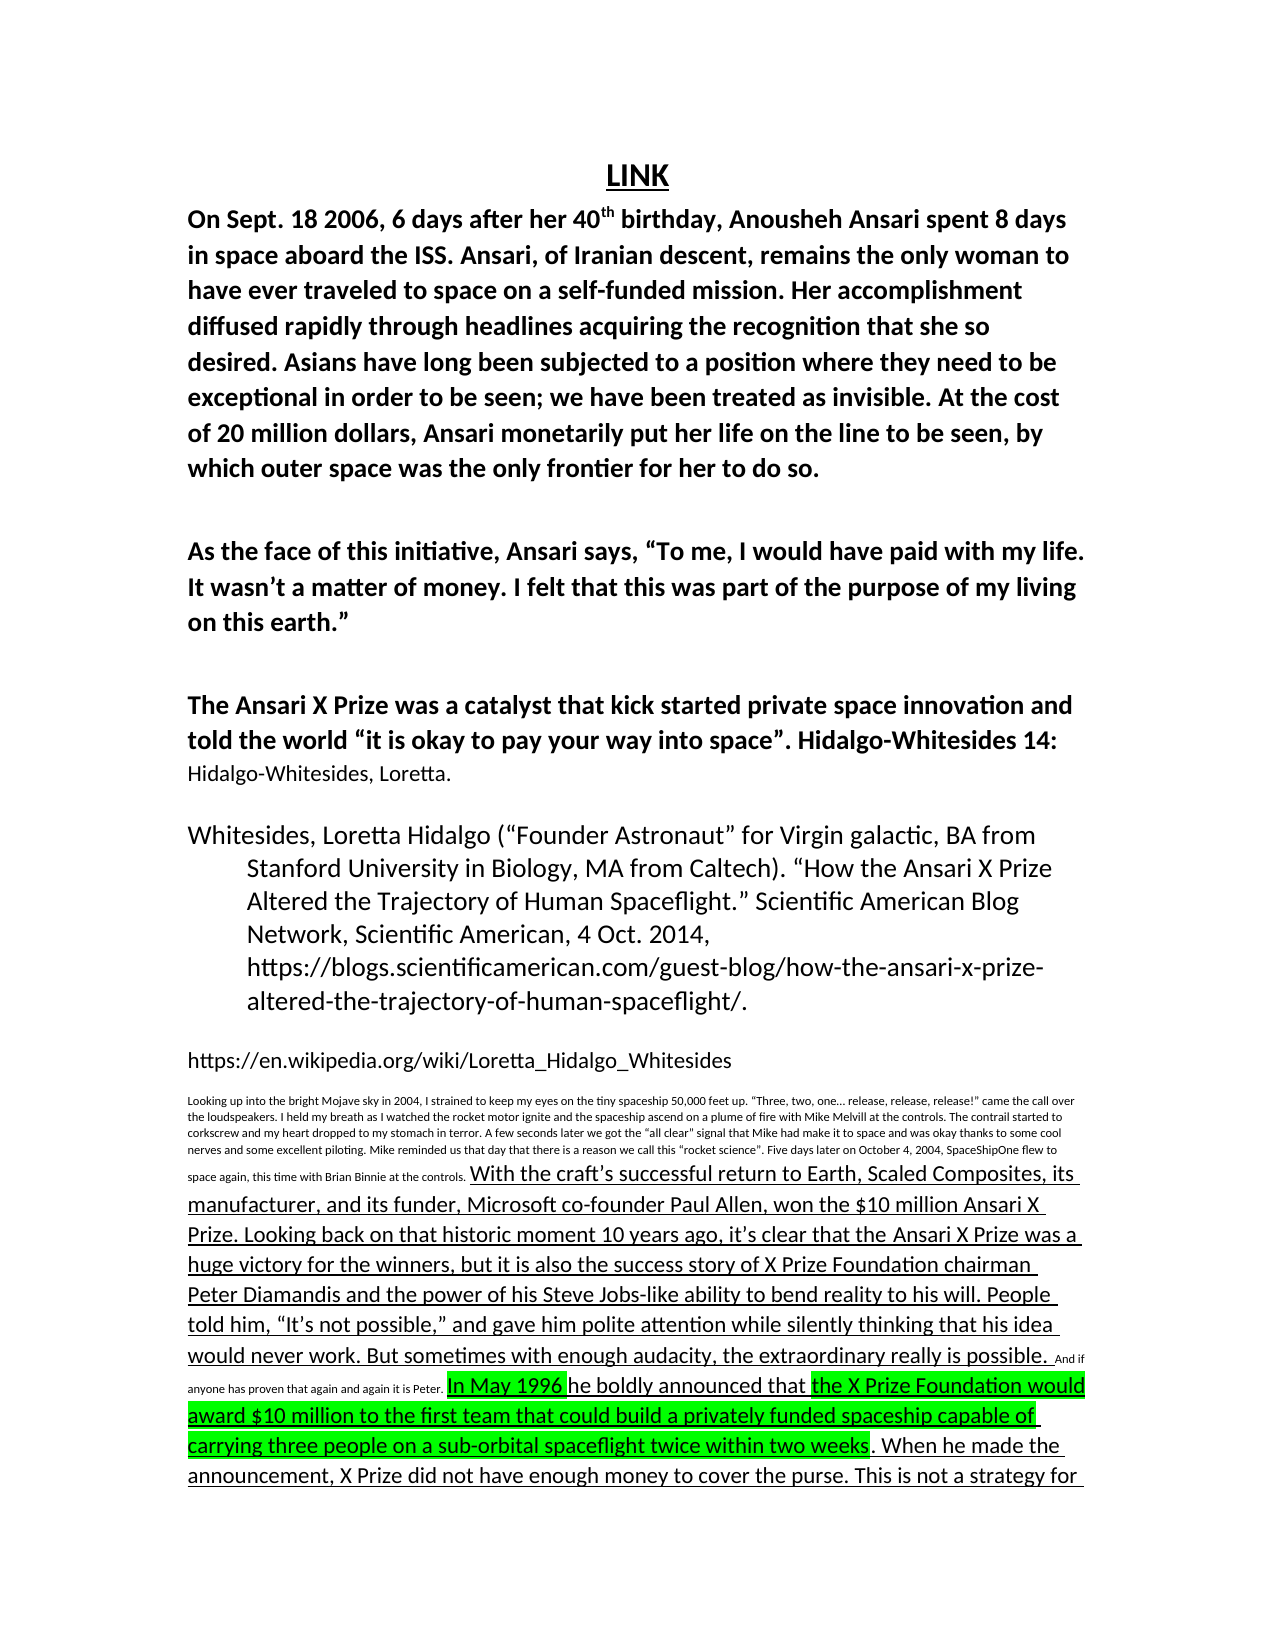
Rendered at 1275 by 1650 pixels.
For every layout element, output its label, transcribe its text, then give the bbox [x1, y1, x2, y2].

subtitle As the face of this initiative, Ansari says, “To me, I would have paid with my life. It wasn’t a matter of money. I felt that this was part of the purpose of my living on this earth.” [187, 534, 1087, 638]
text https://en.wikipedia.org/wiki/Loretta_Hidalgo_Whitesides [187, 1046, 1087, 1074]
text Whitesides, Loretta Hidalgo (“Founder Astronaut” for Virgin galactic, BA from Stanford University in Biology, MA from Caltech). “How the Ansari X Prize Altered the Trajectory of Human Spaceflight.” Scientific American Blog Network, Scientific American, 4 Oct. 2014, https://blogs.scientificamerican.com/guest-blog/how-the-ansari-x-prize-altered-the-trajectory-of-human-spaceflight/. [187, 818, 1087, 1017]
subtitle On Sept. 18 2006, 6 days after her 40th birthday, Anousheh Ansari spent 8 days in space aboard the ISS. Ansari, of Iranian descent, remains the only woman to have ever traveled to space on a self-funded mission. Her accomplishment diffused rapidly through headlines acquiring the recognition that she so desired. Asians have long been subjected to a position where they need to be exceptional in order to be seen; we have been treated as invisible. At the cost of 20 million dollars, Ansari monetarily put her life on the line to be seen, by which outer space was the only frontier for her to do so. [187, 202, 1087, 485]
subtitle The Ansari X Prize was a catalyst that kick started private space innovation and told the world “it is okay to pay your way into space”. Hidalgo-Whitesides 14: [187, 688, 1087, 757]
subtitle LINK [187, 154, 1087, 195]
text Hidalgo-Whitesides, Loretta. [187, 759, 1087, 787]
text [187, 1093, 1087, 1490]
